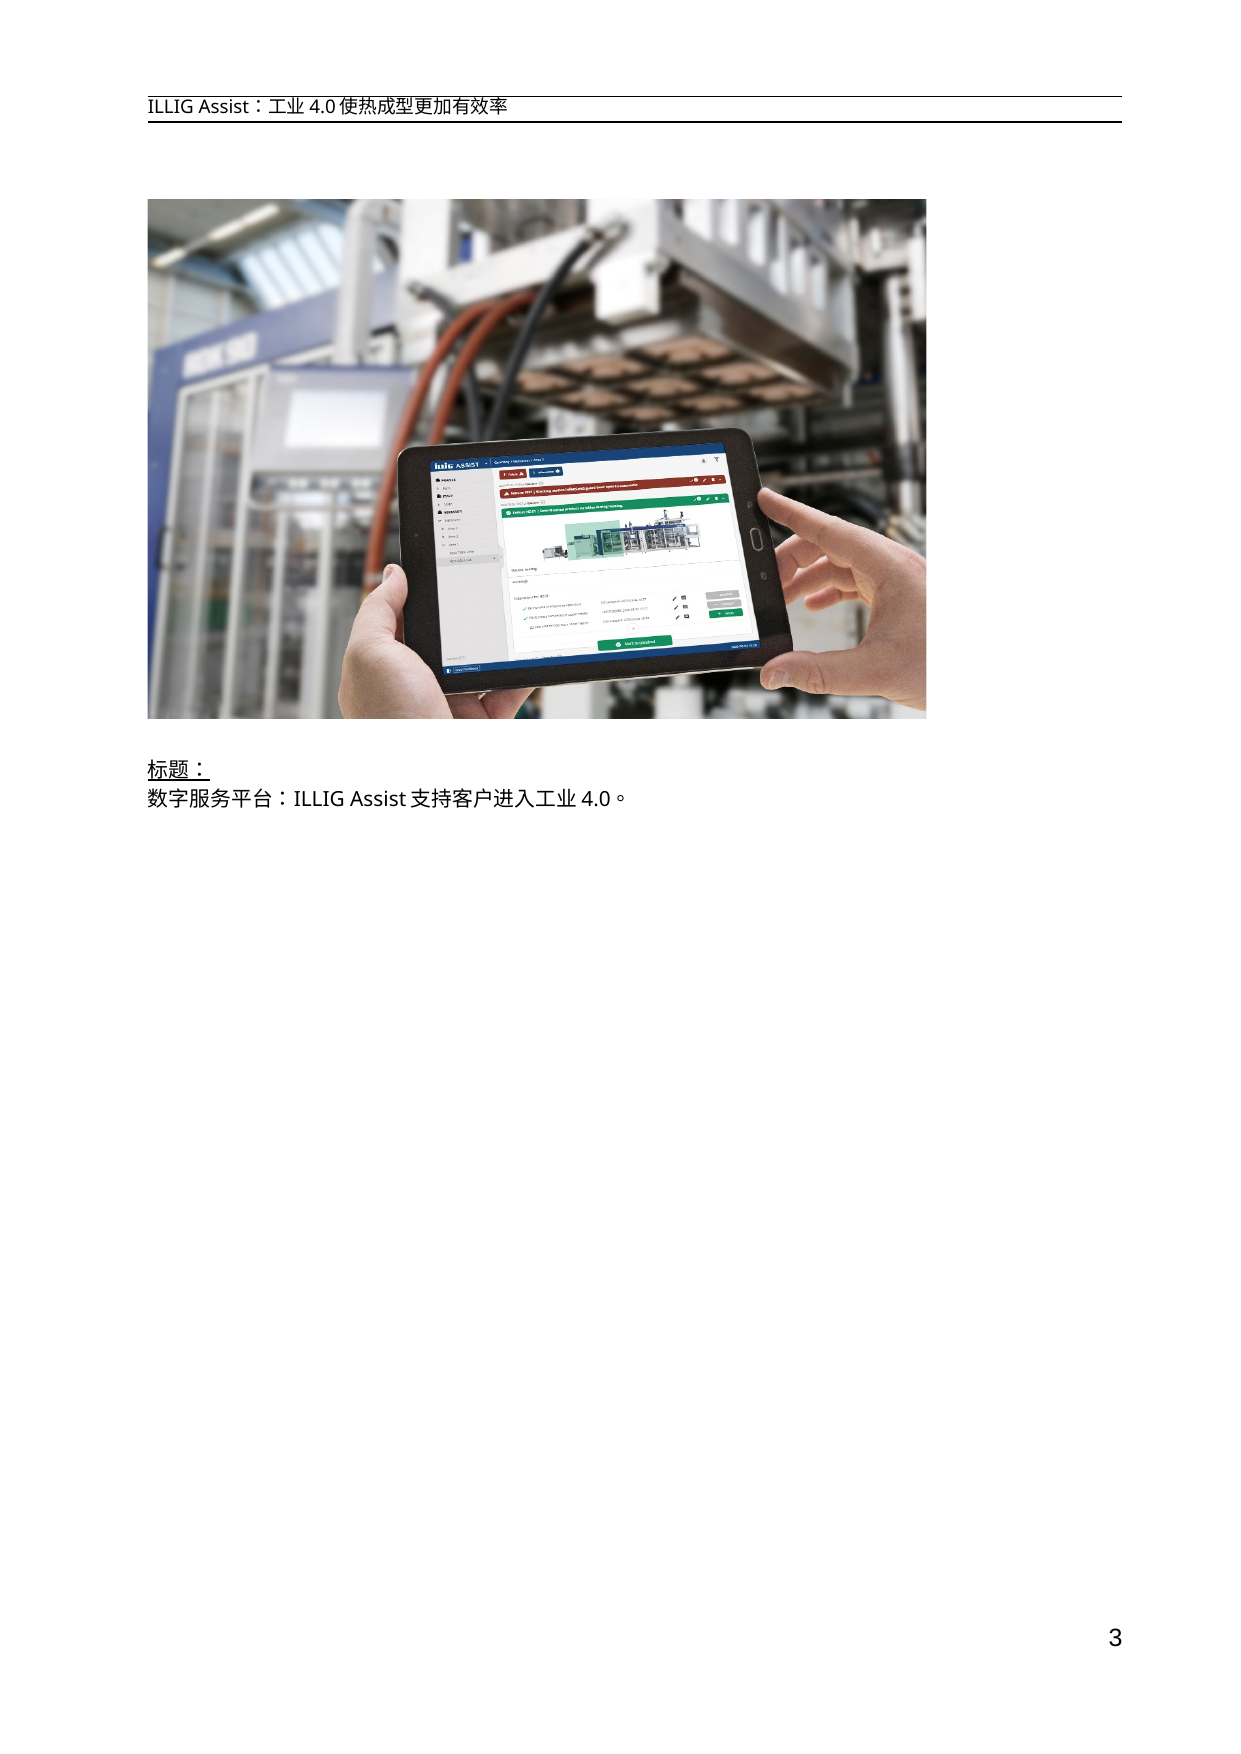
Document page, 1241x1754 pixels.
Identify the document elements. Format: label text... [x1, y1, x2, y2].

text 标题： [148, 755, 1122, 784]
picture [147, 199, 927, 719]
text 数字服务平台：ILLIG Assist支持客户进入工业4.0。 [148, 784, 1122, 812]
